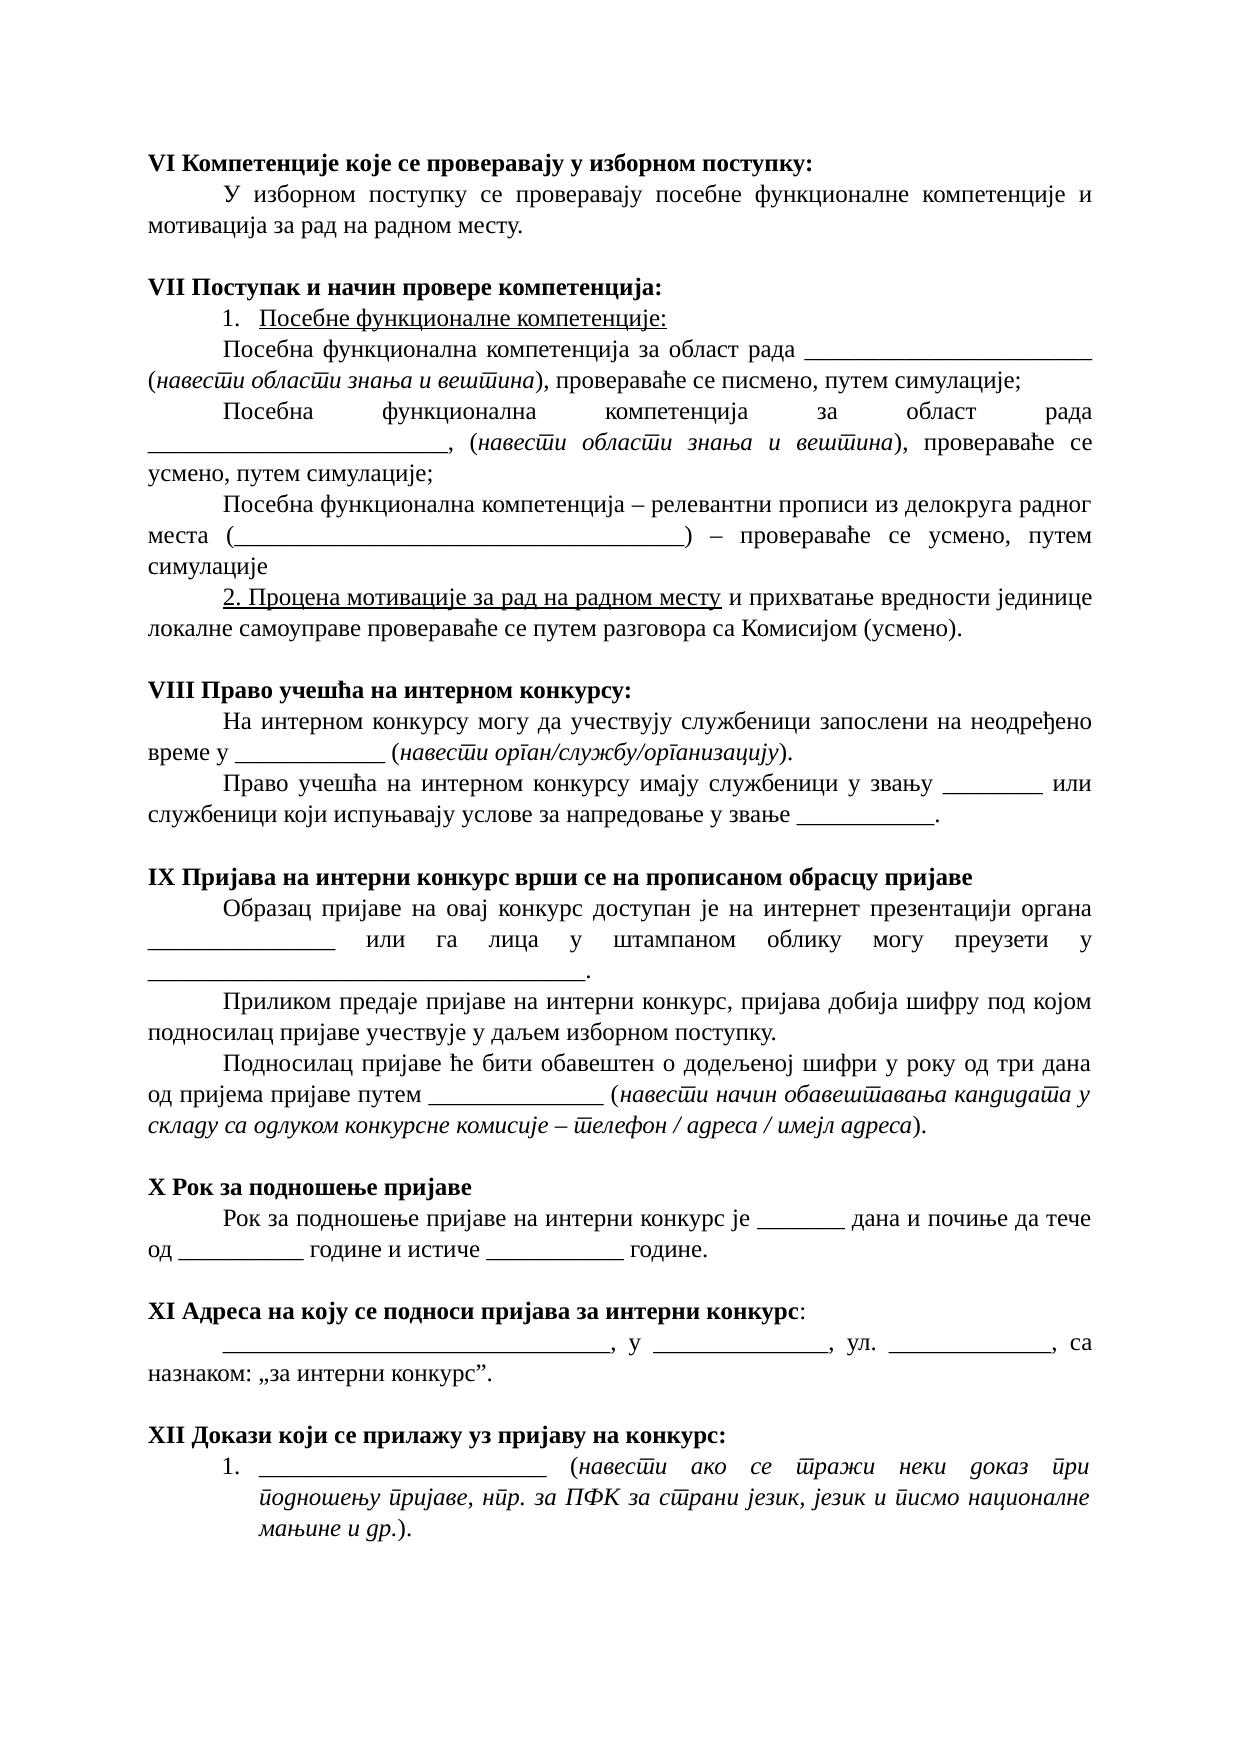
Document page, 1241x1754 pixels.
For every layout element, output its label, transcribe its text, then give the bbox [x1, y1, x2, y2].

text Приликом предаје пријаве на интерни конкурс, пријава добија шифру под којом подносилац пријаве учествује у даљем изборном поступку. [148, 986, 1093, 1046]
text Посебна функционална компетенција за област рада ________________________, (навести области знања и вештина), провераваће се усмено, путем симулације; [148, 396, 1093, 487]
text Подносилац пријаве ће бити обавештен о додељеној шифри у року од три дана од пријема пријаве путем ______________ (навести начин обавештавања кандидата у складу са одлуком конкурсне комисије – телефон / адреса / имејл адреса). [148, 1048, 1093, 1139]
text Посебна функционална компетенција за област рада _______________________ (навести области знања и вештина), провераваће се писмено, путем симулације; [148, 334, 1093, 394]
text XII Докази који се прилажу уз пријаву на конкурс: [148, 1420, 1093, 1449]
text 2. Процена мотивације за рад на радном месту и прихватање вредности јединице локалне самоуправе провераваће се путем разговора са Комисијом (усмено). [148, 582, 1093, 642]
list Посебне функционалне компетенције: [221, 303, 1093, 332]
text _______________________________, у ______________, ул. _____________, са назнаком: „за интерни конкурс”. [148, 1327, 1093, 1387]
text Рок за подношење пријаве на интерни конкурс је _______ дана и почиње да тече од __________ године и истиче ___________ године. [148, 1203, 1093, 1263]
text На интерном конкурсу могу да учествују службеници запослени на неодређено време у ____________ (навести орган/службу/организацију). [148, 706, 1093, 766]
text У изборном поступку се проверавају посебне функционалне компетенције и мотивација за рад на радном месту. [148, 179, 1093, 238]
text VIII Право учешћа на интерном конкурсу: [148, 675, 1093, 704]
text XI Адреса на коју се подноси пријава за интерни конкурс: [148, 1296, 1093, 1325]
text Образац пријаве на овај конкурс доступан је на интернет презентацији органа _______________ или га лица у штампаном облику могу преузети у ___________________________________. [148, 893, 1093, 983]
text Посебна функционална компетенција – релевантни прописи из делокруга радног места (____________________________________) – провераваће се усмено, путем симулације [148, 489, 1093, 580]
text X Рок за подношење пријаве [148, 1172, 1093, 1201]
text IX Пријава на интерни конкурс врши се на прописаном обрасцу пријаве [148, 862, 1093, 890]
text VI Компетенције које се проверавају у изборном поступку: [148, 148, 1093, 176]
text Право учешћа на интерном конкурсу имају службеници у звању ________ или службеници који испуњавају услове за напредовање у звање ___________. [148, 768, 1093, 828]
text VII Поступак и начин провере компетенција: [148, 272, 1093, 301]
list _______________________ (навести ако се тражи неки доказ при подношењу пријаве, нпр. за ПФК за страни језик, језик и писмо националне мањине и др.). [221, 1451, 1093, 1542]
